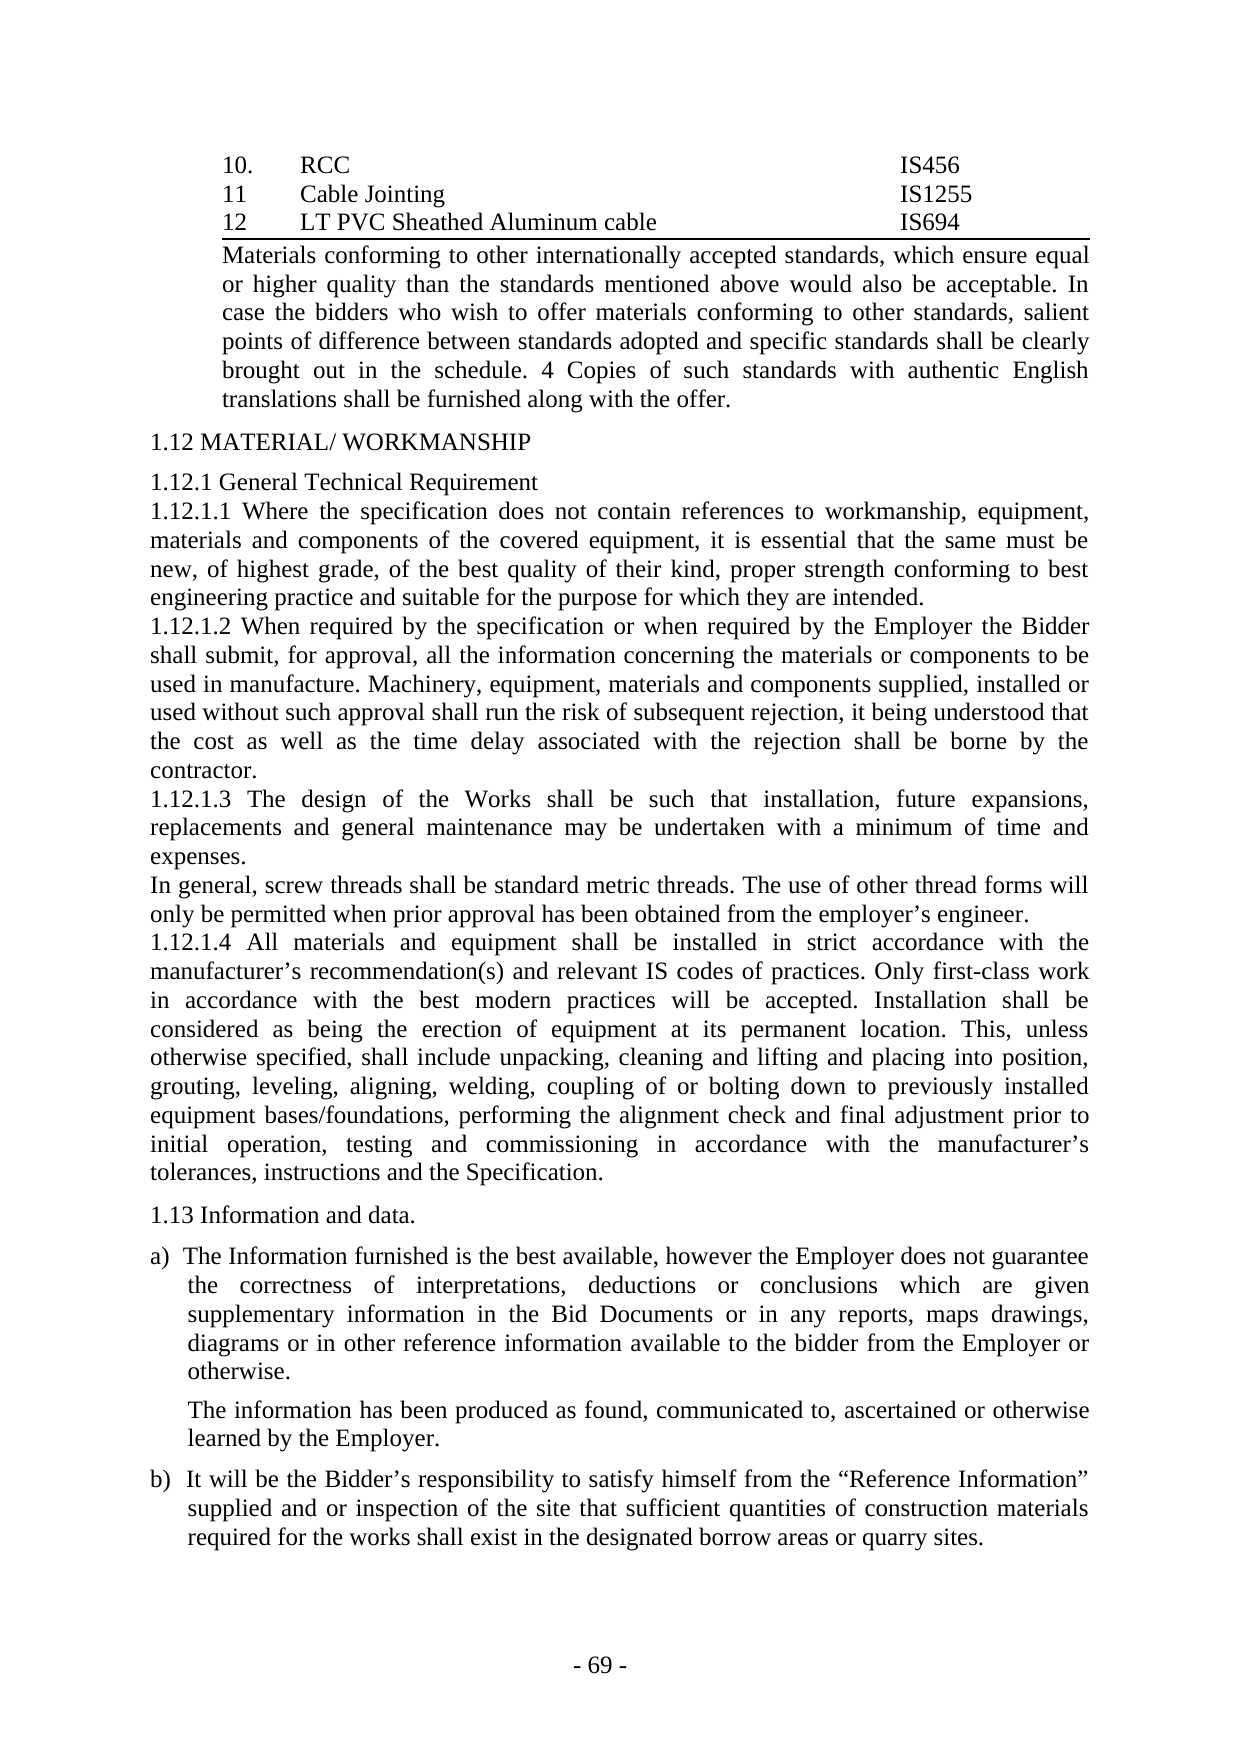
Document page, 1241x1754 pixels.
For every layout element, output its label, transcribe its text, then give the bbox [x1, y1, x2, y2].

list 1.13 Information and data. [150, 1201, 1090, 1229]
text a) The Information furnished is the best available, however the Employer does not guarantee the correctness of interpretations, deductions or conclusions which are given supplementary information in the Bid Documents or in any reports, maps drawings, diagrams or in other reference information available to the bidder from the Employer or otherwise. [150, 1241, 1090, 1385]
text 1.12.1.1 Where the specification does not contain references to workmanship, equipment, materials and components of the covered equipment, it is essential that the same must be new, of highest grade, of the best quality of their kind, proper strength conforming to best engineering practice and suitable for the purpose for which they are intended. [150, 496, 1090, 611]
text The information has been produced as found, communicated to, ascertained or otherwise learned by the Employer. [187, 1395, 1090, 1452]
text In general, screw threads shall be standard metric threads. The use of other thread forms will only be permitted when prior approval has been obtained from the employer’s engineer. [150, 870, 1090, 927]
text 1.12.1 General Technical Requirement [150, 467, 1090, 496]
text 1.12 MATERIAL/ WORKMANSHIP [150, 427, 1090, 456]
text 1.12.1.4 All materials and equipment shall be installed in strict accordance with the manufacturer’s recommendation(s) and relevant IS codes of practices. Only first-class work in accordance with the best modern practices will be accepted. Installation shall be considered as being the erection of equipment at its permanent location. This, unless otherwise specified, shall include unpacking, cleaning and lifting and placing into position, grouting, leveling, aligning, welding, coupling of or bolting down to previously installed equipment bases/foundations, performing the alignment check and final adjustment prior to initial operation, testing and commissioning in accordance with the manufacturer’s tolerances, instructions and the Specification. [150, 927, 1090, 1186]
text 12 LT PVC Sheathed Aluminum cable IS694 [222, 207, 1090, 238]
text b) It will be the Bidder’s responsibility to satisfy himself from the “Reference Information” supplied and or inspection of the site that sufficient quantities of construction materials required for the works shall exist in the designated borrow areas or quarry sites. [150, 1464, 1090, 1550]
text 11 Cable Jointing IS1255 [222, 179, 1090, 207]
text Materials conforming to other internationally accepted standards, which ensure equal or higher quality than the standards mentioned above would also be acceptable. In case the bidders who wish to offer materials conforming to other standards, salient points of difference between standards adopted and specific standards shall be clearly brought out in the schedule. 4 Copies of such standards with authentic English translations shall be furnished along with the offer. [222, 240, 1090, 412]
text 10. RCC IS456 [222, 150, 1090, 179]
text 1.12.1.3 The design of the Works shall be such that installation, future expansions, replacements and general maintenance may be undertaken with a minimum of time and expenses. [150, 784, 1090, 870]
text 1.12.1.2 When required by the specification or when required by the Employer the Bidder shall submit, for approval, all the information concerning the materials or components to be used in manufacture. Machinery, equipment, materials and components supplied, installed or used without such approval shall run the risk of subsequent rejection, it being understood that the cost as well as the time delay associated with the rejection shall be borne by the contractor. [150, 611, 1090, 784]
